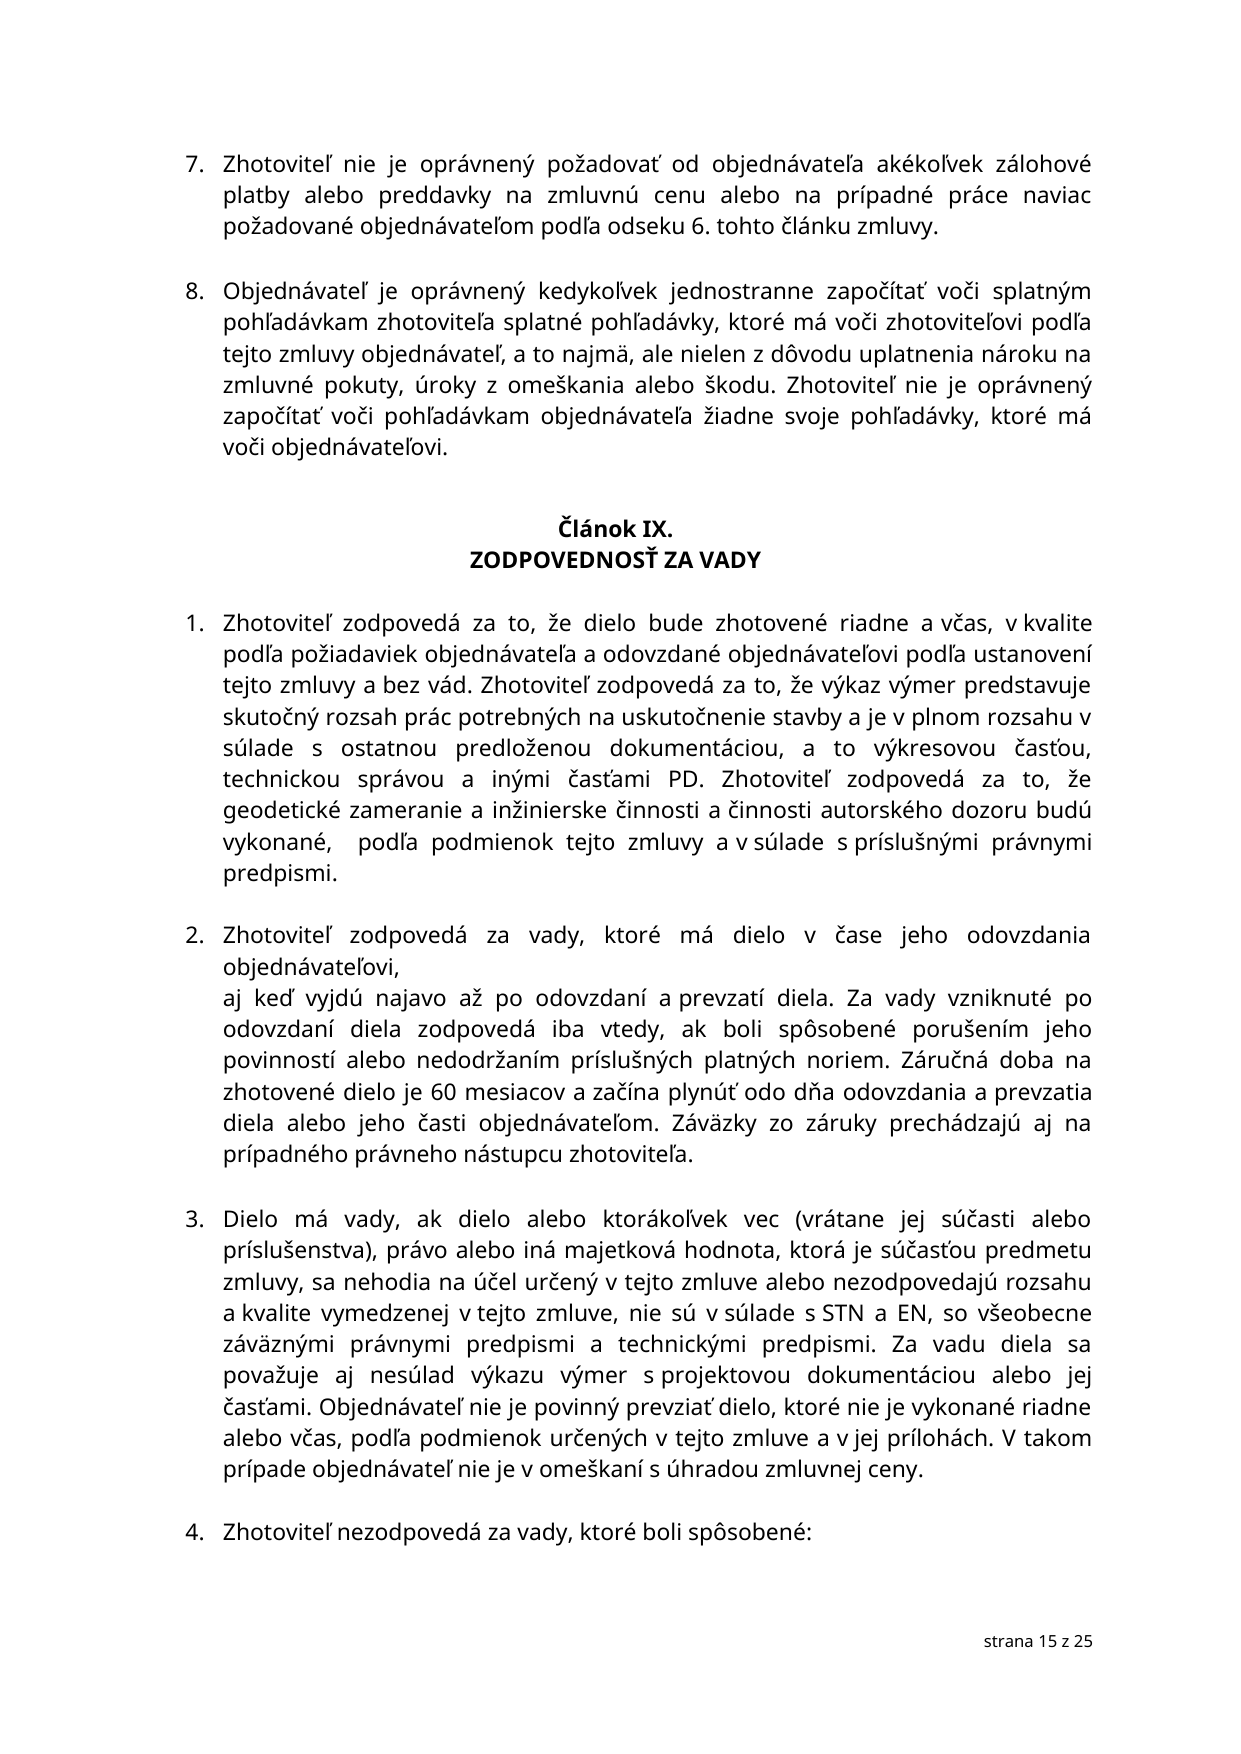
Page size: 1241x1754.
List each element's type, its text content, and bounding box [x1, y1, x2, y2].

list Objednávateľ je oprávnený kedykoľvek jednostranne započítať voči splatným pohľadávkam zhotoviteľa splatné pohľadávky, ktoré má voči zhotoviteľovi podľa tejto zmluvy objednávateľ, a to najmä, ale nielen z dôvodu uplatnenia nároku na zmluvné pokuty, úroky z omeškania alebo škodu. Zhotoviteľ nie je oprávnený započítať voči pohľadávkam objednávateľa žiadne svoje pohľadávky, ktoré má voči objednávateľovi. [185, 275, 1093, 463]
text ZODPOVEDNOSŤ ZA VADY [162, 544, 1069, 576]
list Dielo má vady, ak dielo alebo ktorákoľvek vec (vrátane jej súčasti alebo príslušenstva), právo alebo iná majetková hodnota, ktorá je súčasťou predmetu zmluvy, sa nehodia na účel určený v tejto zmluve alebo nezodpovedajú rozsahu a kvalite vymedzenej v tejto zmluve, nie sú v súlade s STN a EN, so všeobecne záväznými právnymi predpismi a technickými predpismi. Za vadu diela sa považuje aj nesúlad výkazu výmer s projektovou dokumentáciou alebo jej časťami. Objednávateľ nie je povinný prevziať dielo, ktoré nie je vykonané riadne alebo včas, podľa podmienok určených v tejto zmluve a v jej prílohách. V takom prípade objednávateľ nie je v omeškaní s úhradou zmluvnej ceny. [185, 1203, 1093, 1484]
list Zhotoviteľ zodpovedá za to, že dielo bude zhotovené riadne a včas, v kvalite podľa požiadaviek objednávateľa a odovzdané objednávateľovi podľa ustanovení tejto zmluvy a bez vád. Zhotoviteľ zodpovedá za to, že výkaz výmer predstavuje skutočný rozsah prác potrebných na uskutočnenie stavby a je v plnom rozsahu v súlade s ostatnou predloženou dokumentáciou, a to výkresovou časťou, technickou správou a inými časťami PD. Zhotoviteľ zodpovedá za to, že geodetické zameranie a inžinierske činnosti a činnosti autorského dozoru budú vykonané, podľa podmienok tejto zmluvy a v súlade s príslušnými právnymi predpismi. [185, 607, 1093, 888]
text Článok IX. [162, 513, 1069, 544]
list Zhotoviteľ nie je oprávnený požadovať od objednávateľa akékoľvek zálohové platby alebo preddavky na zmluvnú cenu alebo na prípadné práce naviac požadované objednávateľom podľa odseku 6. tohto článku zmluvy. [185, 148, 1093, 241]
list Zhotoviteľ nezodpovedá za vady, ktoré boli spôsobené: [185, 1516, 1093, 1547]
list Zhotoviteľ zodpovedá za vady, ktoré má dielo v čase jeho odovzdania objednávateľovi, aj keď vyjdú najavo až po odovzdaní a prevzatí diela. Za vady vzniknuté po odovzdaní diela zodpovedá iba vtedy, ak boli spôsobené porušením jeho povinností alebo nedodržaním príslušných platných noriem. Záručná doba na zhotovené dielo je 60 mesiacov a začína plynúť odo dňa odovzdania a prevzatia diela alebo jeho časti objednávateľom. Záväzky zo záruky prechádzajú aj na prípadného právneho nástupcu zhotoviteľa. [185, 919, 1093, 1169]
